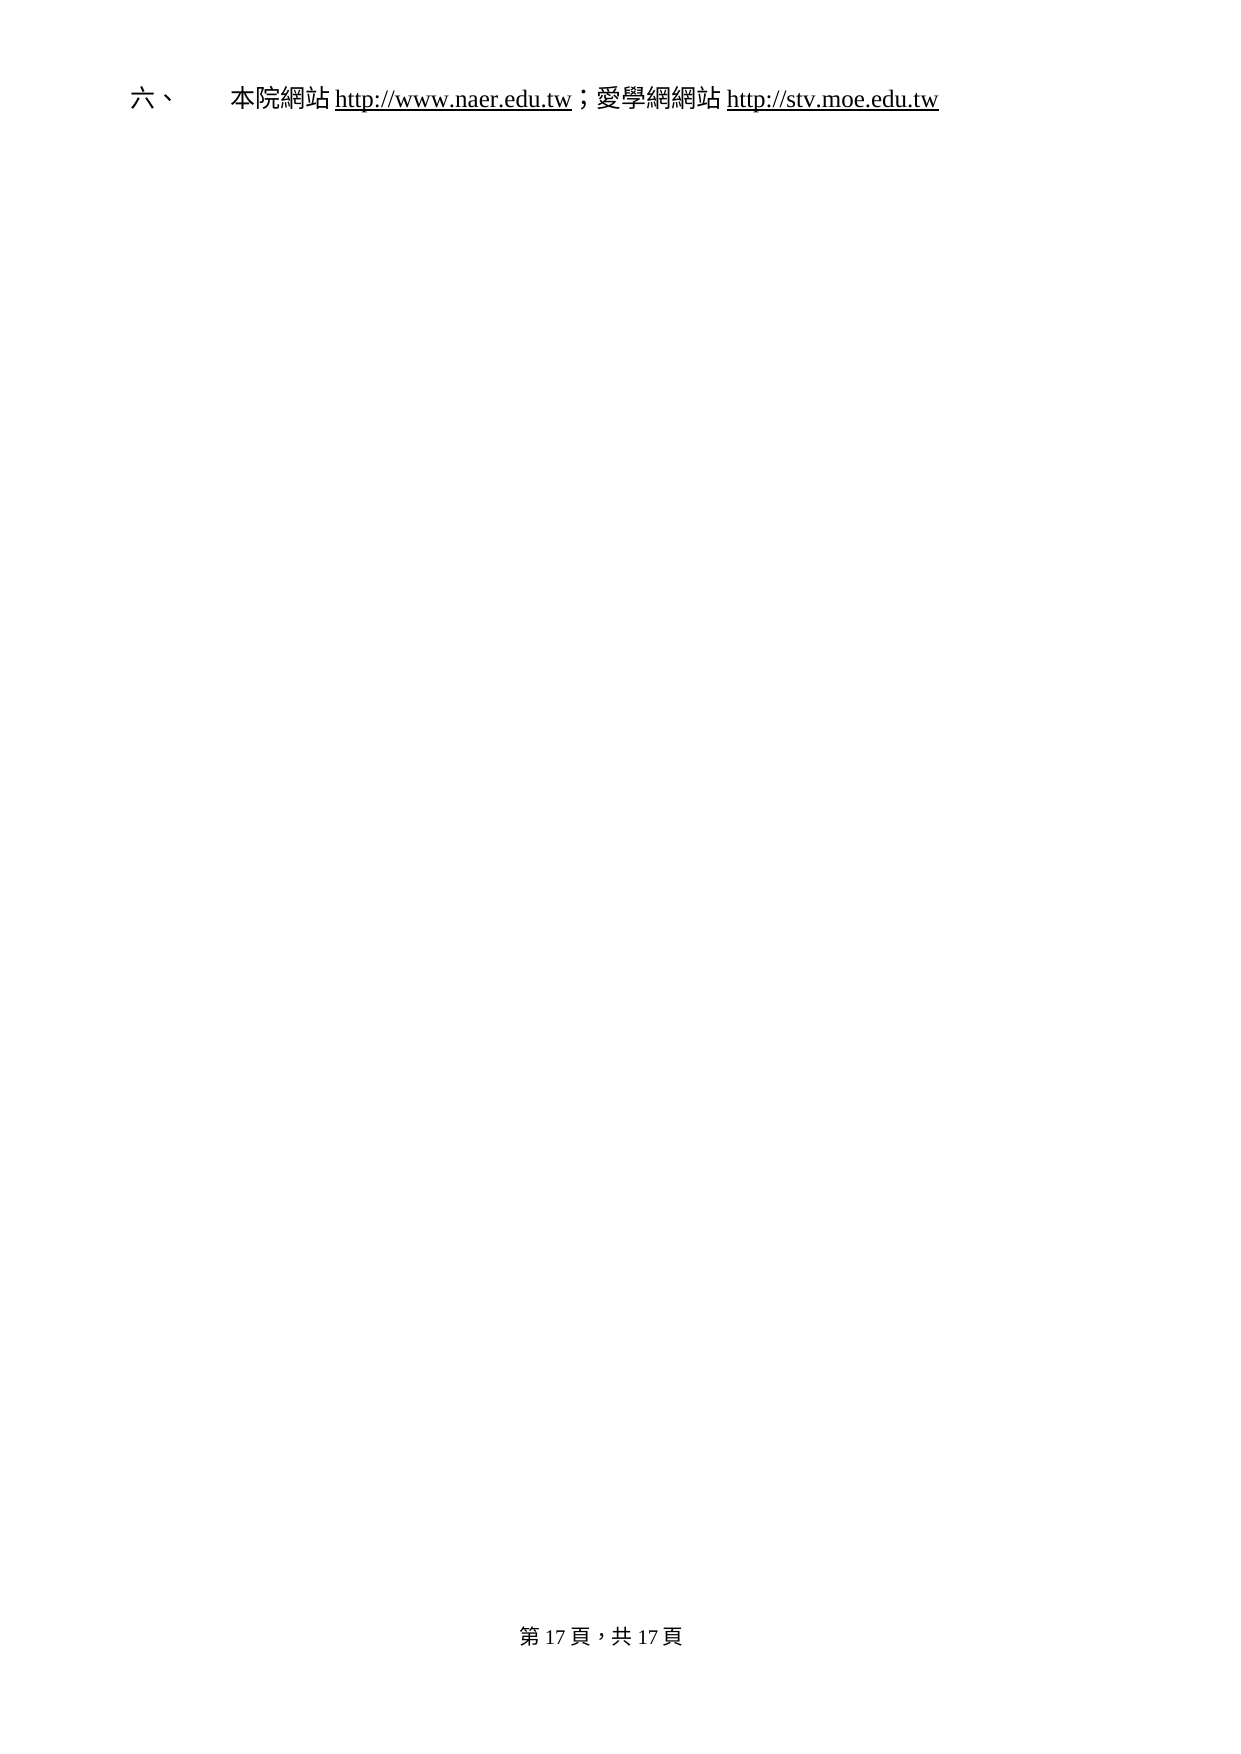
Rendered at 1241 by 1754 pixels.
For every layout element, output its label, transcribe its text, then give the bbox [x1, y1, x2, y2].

list 本院網站http://www.naer.edu.tw；愛學網網站http://stv.moe.edu.tw [130, 78, 1110, 116]
